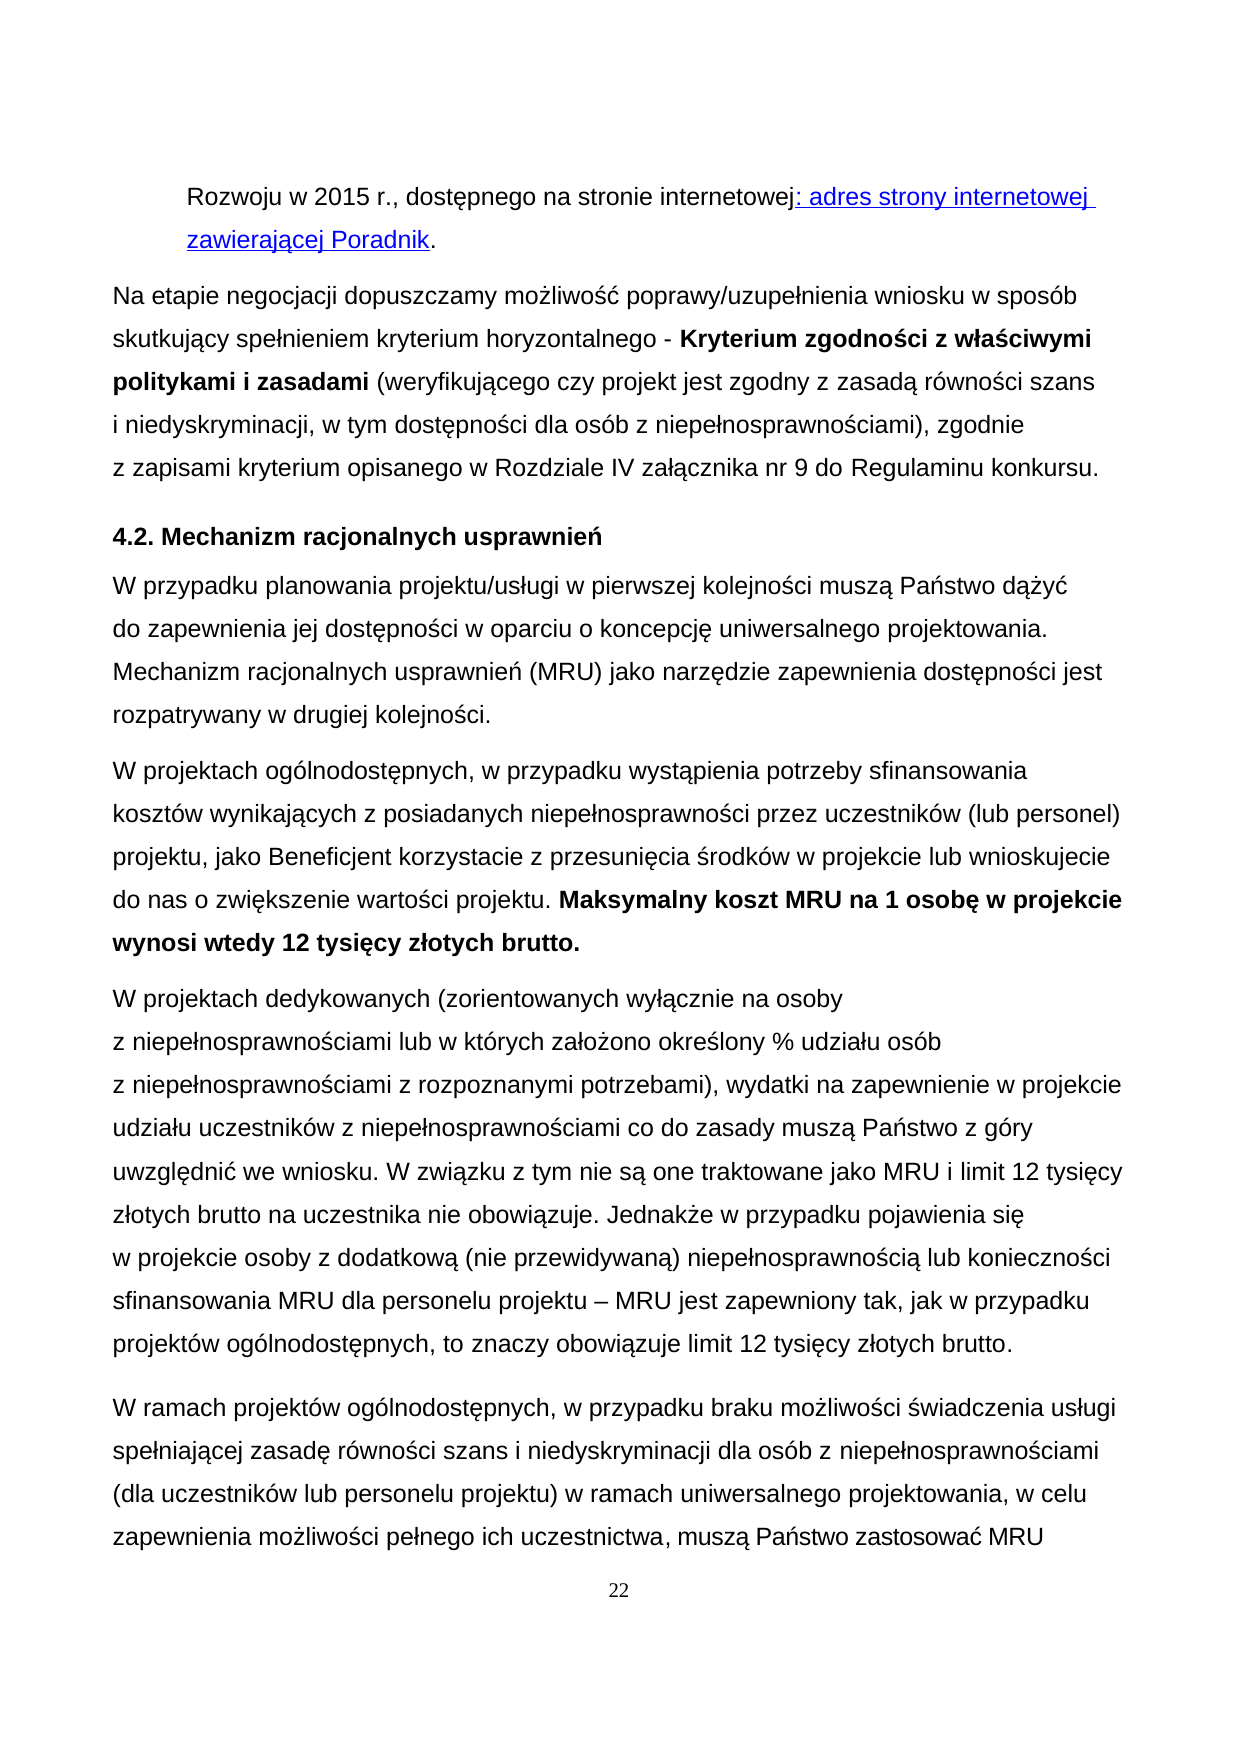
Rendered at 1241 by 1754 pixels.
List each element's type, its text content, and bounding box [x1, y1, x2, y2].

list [157, 182, 1125, 254]
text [112, 1393, 1125, 1551]
text W projektach ogólnodostępnych, w przypadku wystąpienia potrzeby sfinansowania kosztów wynikających z posiadanych niepełnosprawności przez uczestników (lub personel) projektu, jako Beneficjent korzystacie z przesunięcia środków w projekcie lub wnioskujecie do nas o zwiększenie wartości projektu. Maksymalny koszt MRU na 1 osobę w projekcie wynosi wtedy 12 tysięcy złotych brutto. [112, 756, 1125, 957]
text W projektach dedykowanych (zorientowanych wyłącznie na osoby z niepełnosprawnościami lub w których założono określony % udziału osób z niepełnosprawnościami z rozpoznanymi potrzebami), wydatki na zapewnienie w projekcie udziału uczestników z niepełnosprawnościami co do zasady muszą Państwo z góry uwzględnić we wniosku. W związku z tym nie są one traktowane jako MRU i limit 12 tysięcy złotych brutto na uczestnika nie obowiązuje. Jednakże w przypadku pojawienia się w projekcie osoby z dodatkową (nie przewidywaną) niepełnosprawnością lub konieczności sfinansowania MRU dla personelu projektu – MRU jest zapewniony tak, jak w przypadku projektów ogólnodostępnych, to znaczy obowiązuje limit 12 tysięcy złotych brutto. [112, 984, 1125, 1358]
text Na etapie negocjacji dopuszczamy możliwość poprawy/uzupełnienia wniosku w sposób skutkujący spełnieniem kryterium horyzontalnego - Kryterium zgodności z właściwymi politykami i zasadami (weryfikującego czy projekt jest zgodny z zasadą równości szans i niedyskryminacji, w tym dostępności dla osób z niepełnosprawnościami), zgodnie z zapisami kryterium opisanego w Rozdziale IV załącznika nr 9 do Regulaminu konkursu. [112, 281, 1125, 482]
text W przypadku planowania projektu/usługi w pierwszej kolejności muszą Państwo dążyć do zapewnienia jej dostępności w oparciu o koncepcję uniwersalnego projektowania. Mechanizm racjonalnych usprawnień (MRU) jako narzędzie zapewnienia dostępności jest rozpatrywany w drugiej kolejności. [112, 571, 1125, 729]
subtitle 4.2. Mechanizm racjonalnych usprawnień [112, 521, 1125, 550]
